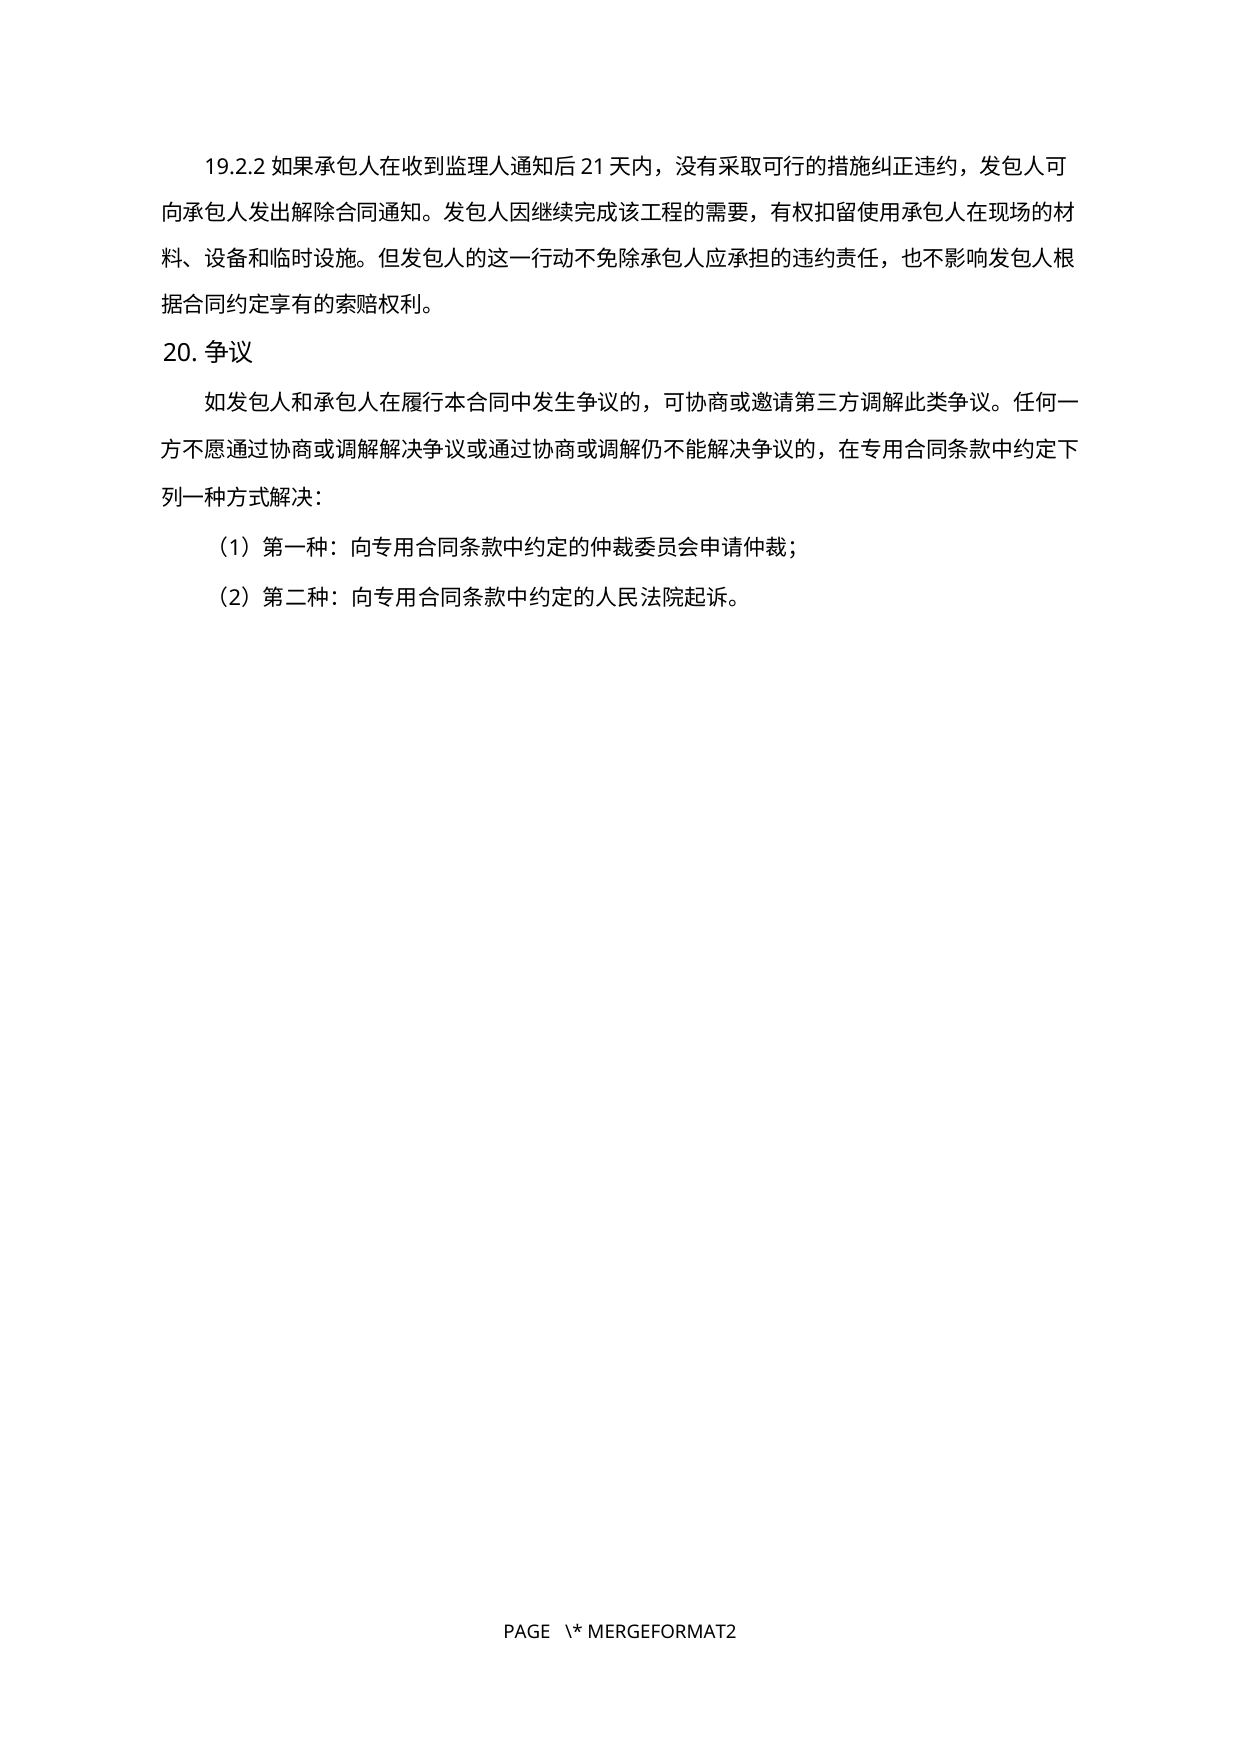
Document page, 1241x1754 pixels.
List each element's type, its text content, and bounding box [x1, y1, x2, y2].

text 列一种方式解决： [161, 480, 1079, 513]
text 20. 争议 [163, 332, 1079, 369]
text （2）第二种：向专用合同条款中约定的人民法院起诉。 [206, 580, 1079, 613]
text 如发包人和承包人在履行本合同中发生争议的，可协商或邀请第三方调解此类争议。任何一 方不愿通过协商或调解解决争议或通过协商或调解仍不能解决争议的，在专用合同条款中约定下 [161, 385, 1079, 464]
text （1）第一种：向专用合同条款中约定的仲裁委员会申请仲裁； [206, 530, 1079, 563]
text 19.2.2 如果承包人在收到监理人通知后21天内，没有采取可行的措施纠正违约，发包人可向承包人发出解除合同通知。发包人因继续完成该工程的需要，有权扣留使用承包人在现场的材料、设备和临时设施。但发包人的这一行动不免除承包人应承担的违约责任，也不影响发包人根据合同约定享有的索赔权利。 [161, 149, 1079, 318]
